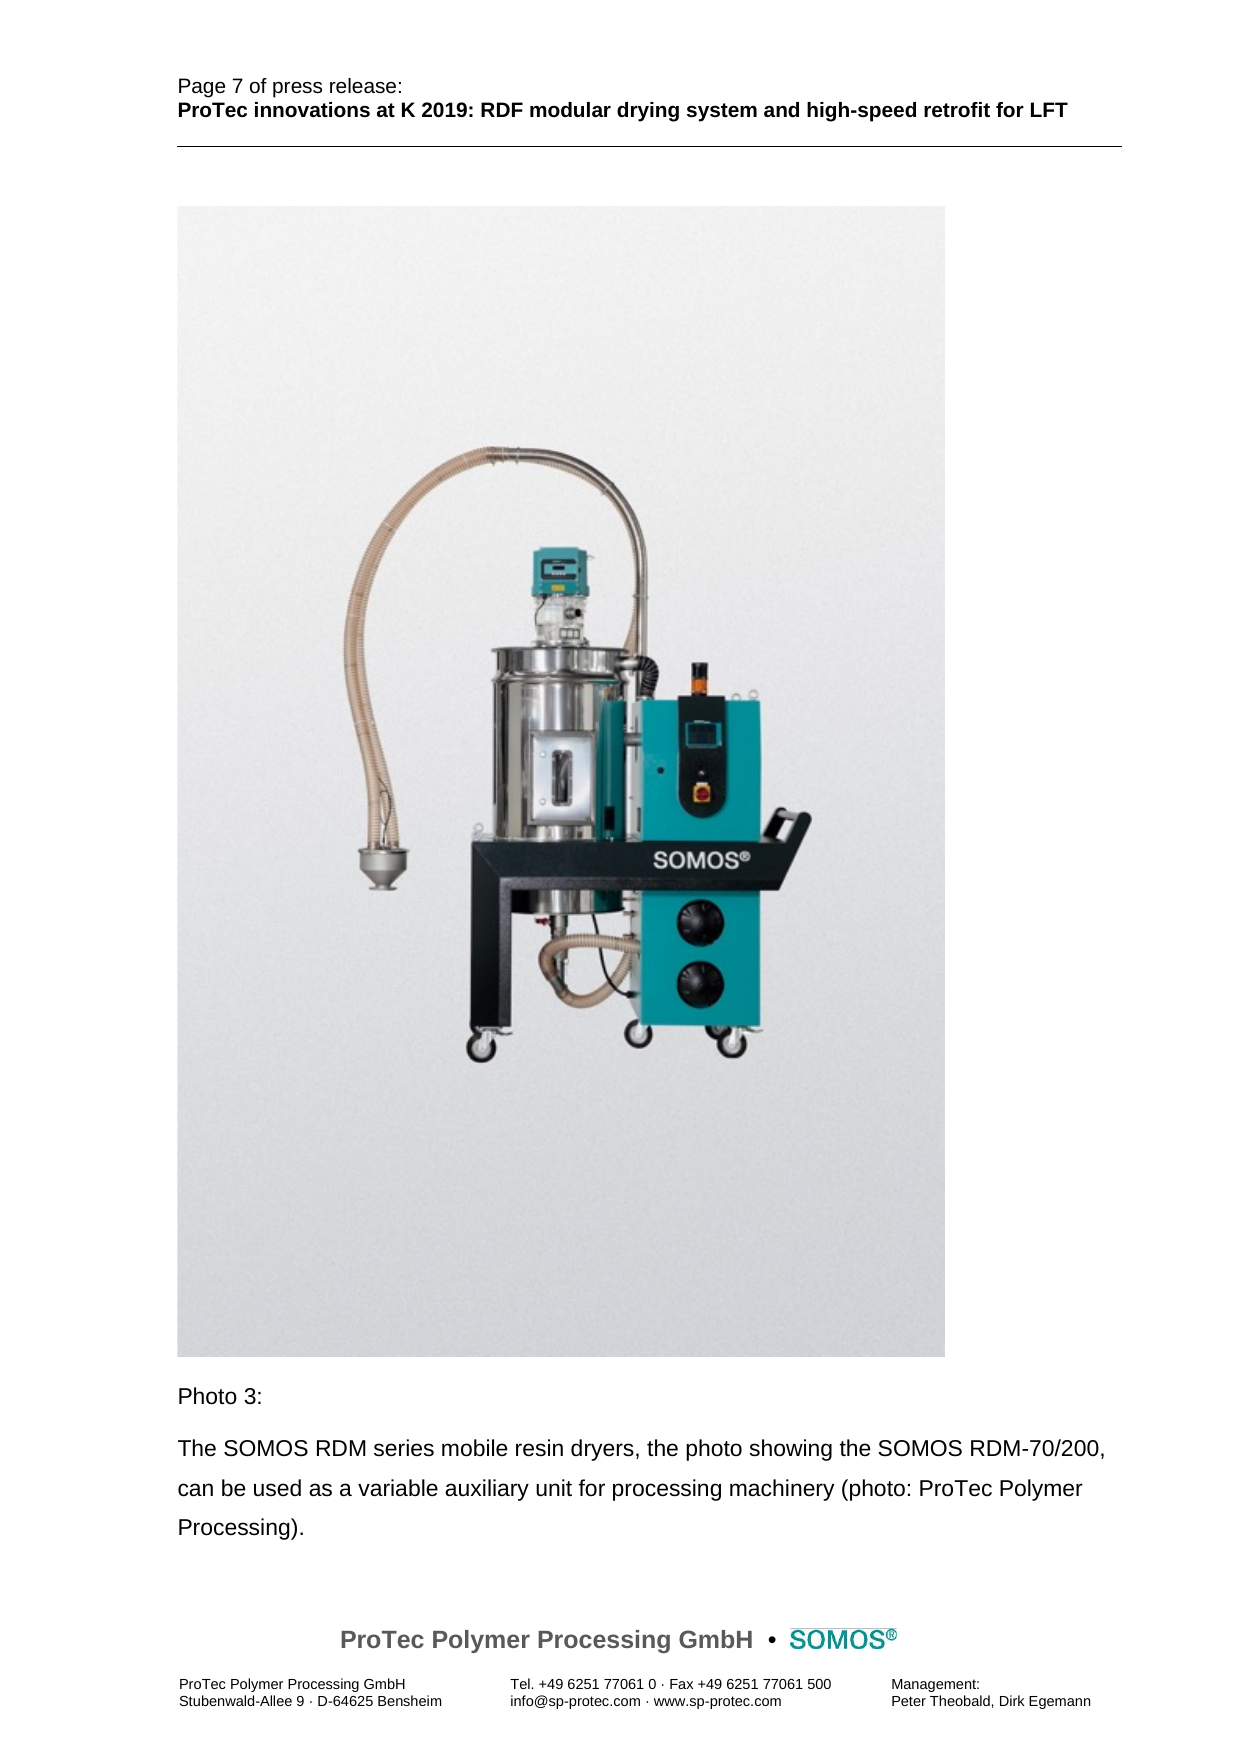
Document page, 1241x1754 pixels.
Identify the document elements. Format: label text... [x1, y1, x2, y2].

text The SOMOS RDM series mobile resin dryers, the photo showing the SOMOS RDM-70/200, can be used as a variable auxiliary unit for processing machinery (photo: ProTec Polymer Processing). [177, 1435, 1122, 1540]
text Photo 3: [177, 1383, 1122, 1409]
picture [790, 1628, 897, 1649]
picture [177, 206, 945, 1357]
